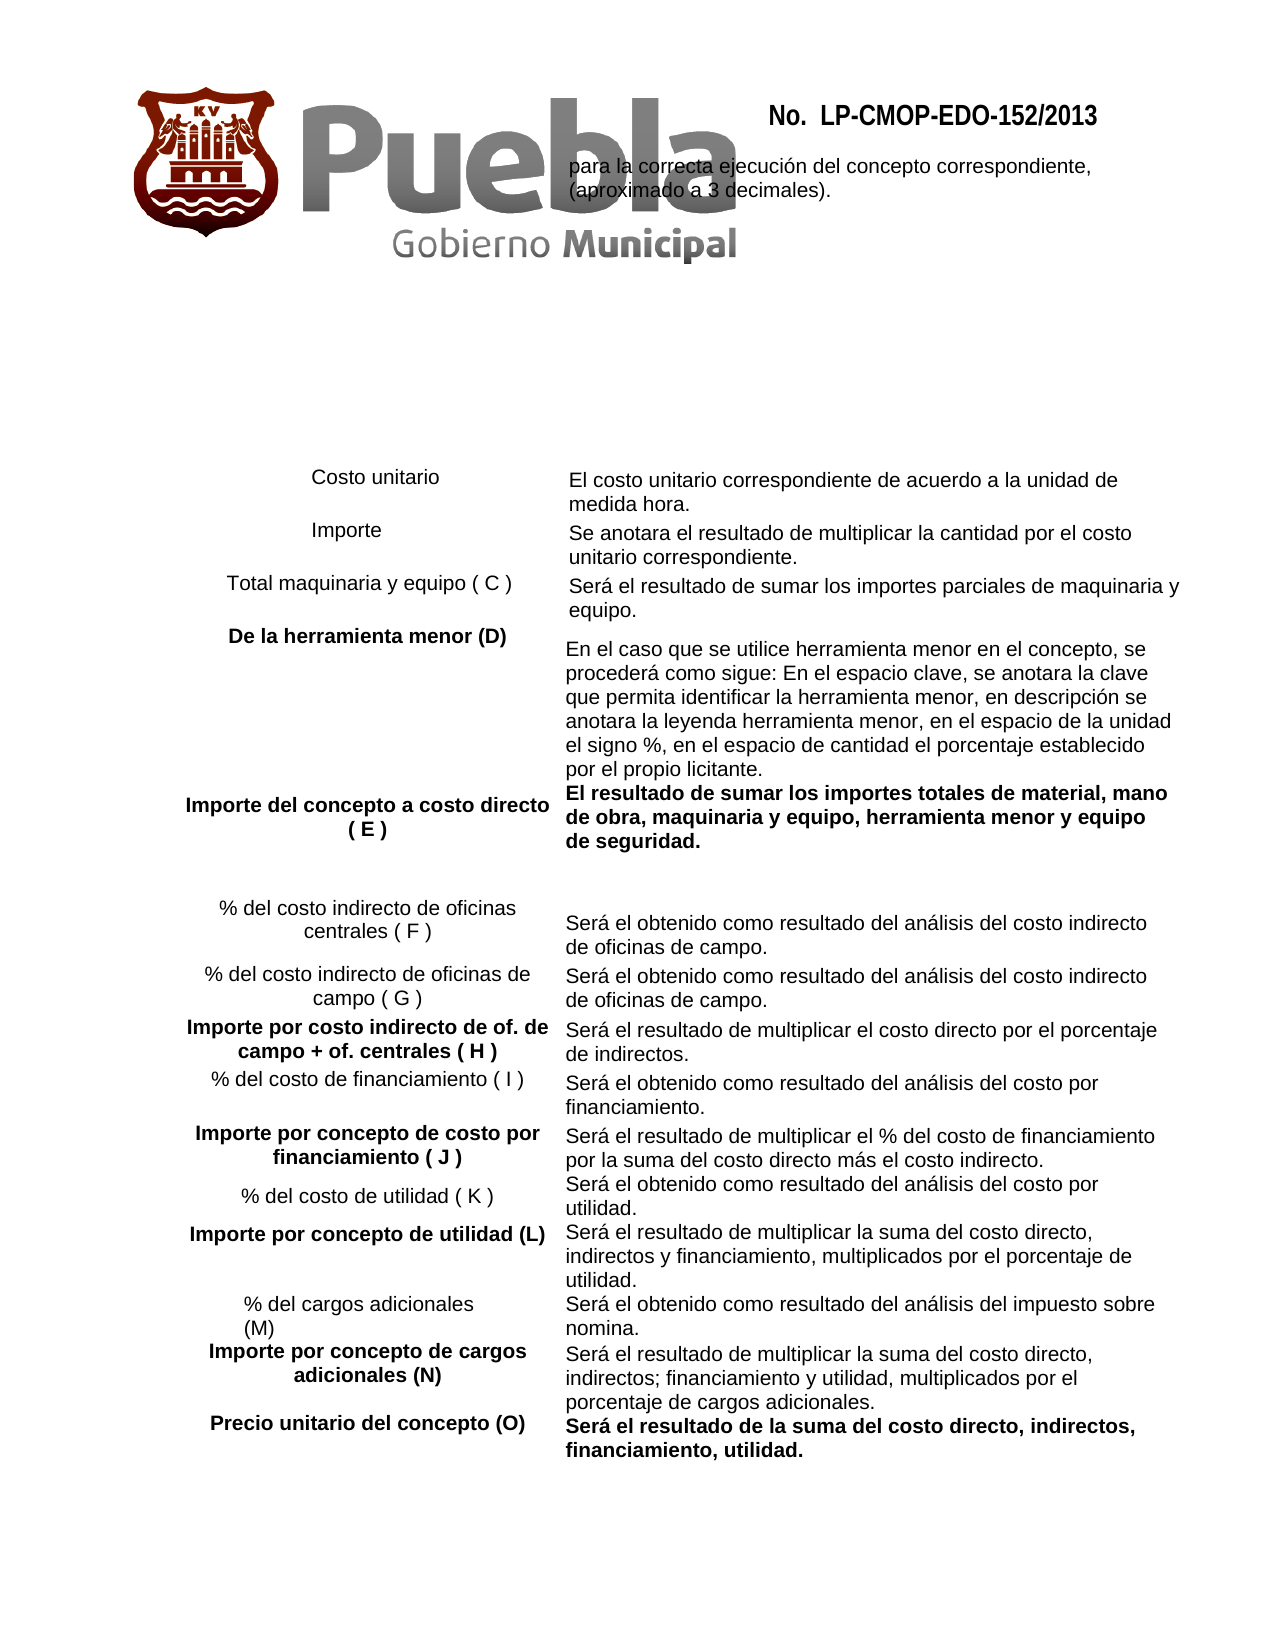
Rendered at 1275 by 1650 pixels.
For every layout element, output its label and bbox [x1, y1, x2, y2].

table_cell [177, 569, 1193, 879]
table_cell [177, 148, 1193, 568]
picture [133, 87, 736, 264]
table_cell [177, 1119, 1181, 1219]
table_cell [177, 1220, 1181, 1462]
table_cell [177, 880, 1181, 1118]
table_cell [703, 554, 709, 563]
